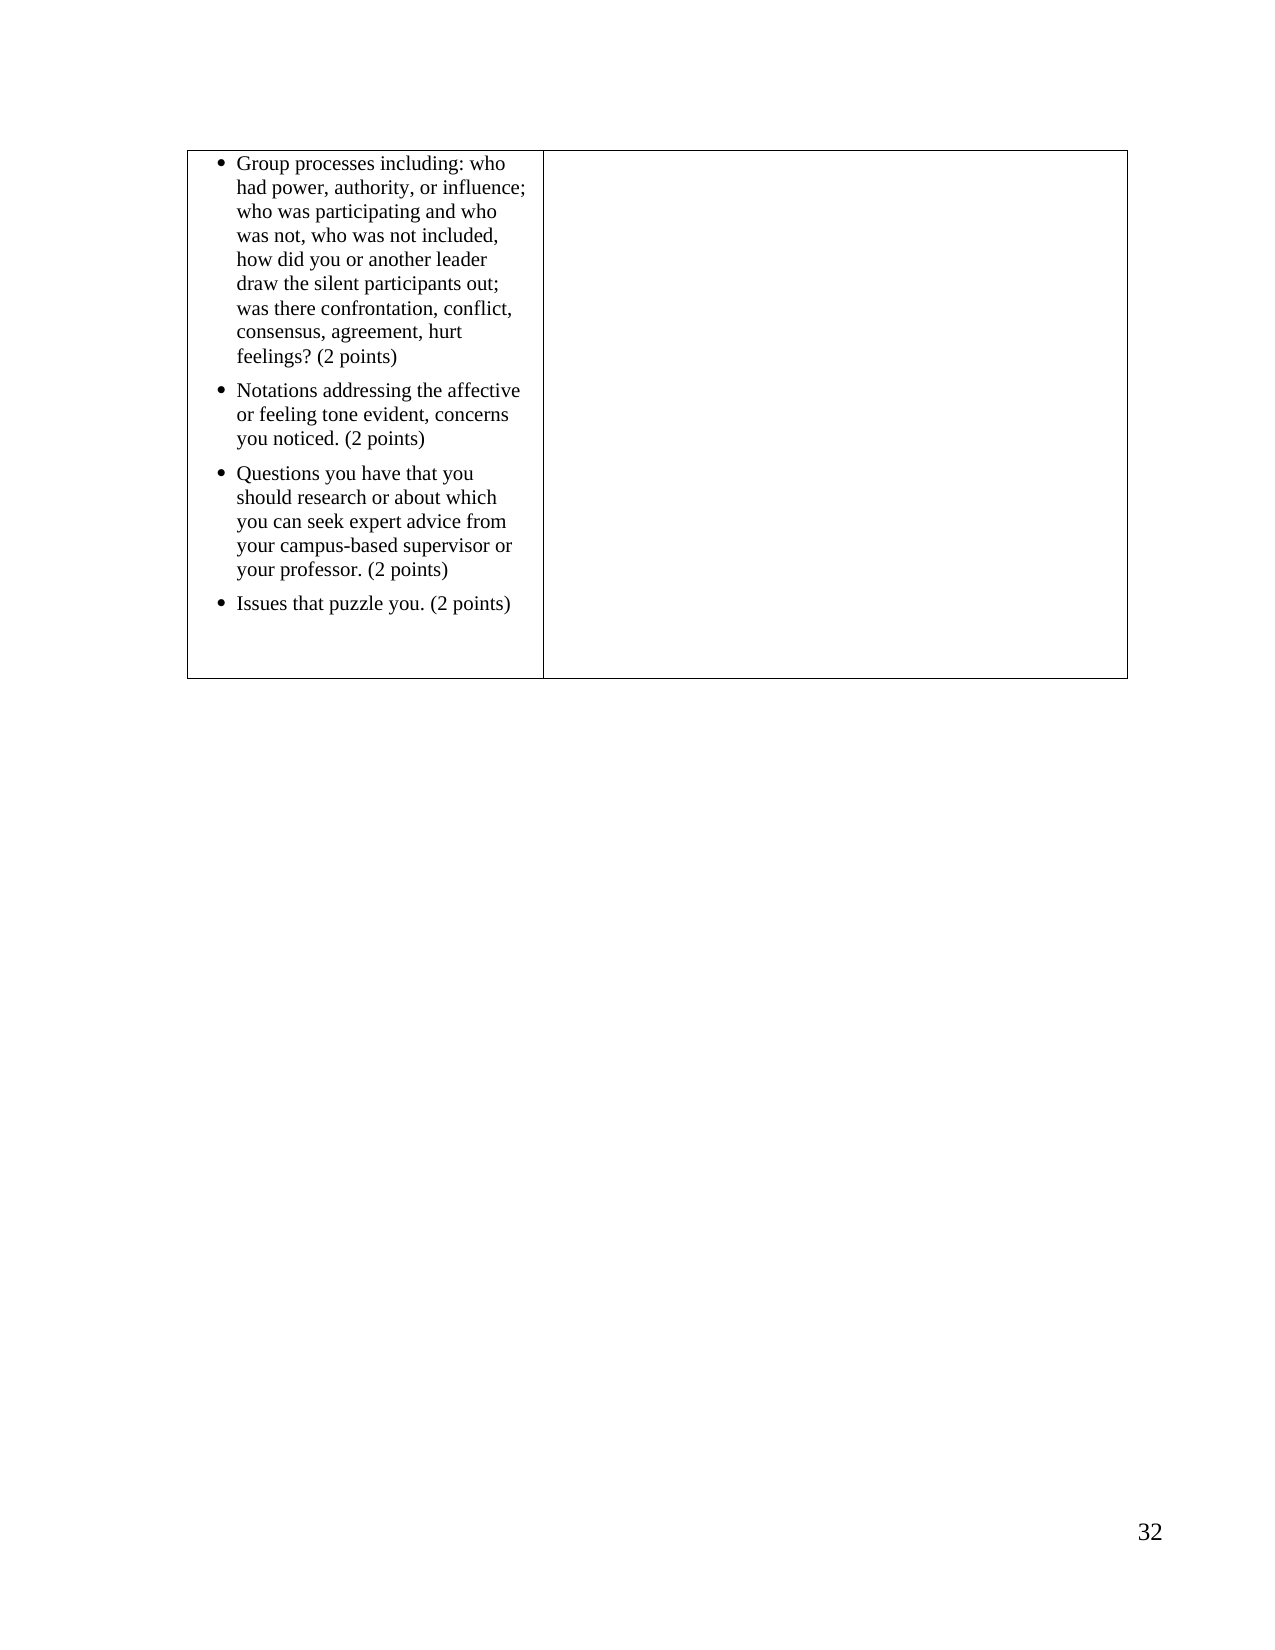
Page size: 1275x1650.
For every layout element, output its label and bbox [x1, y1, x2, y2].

table_cell [544, 151, 1127, 677]
table_cell [188, 151, 543, 677]
